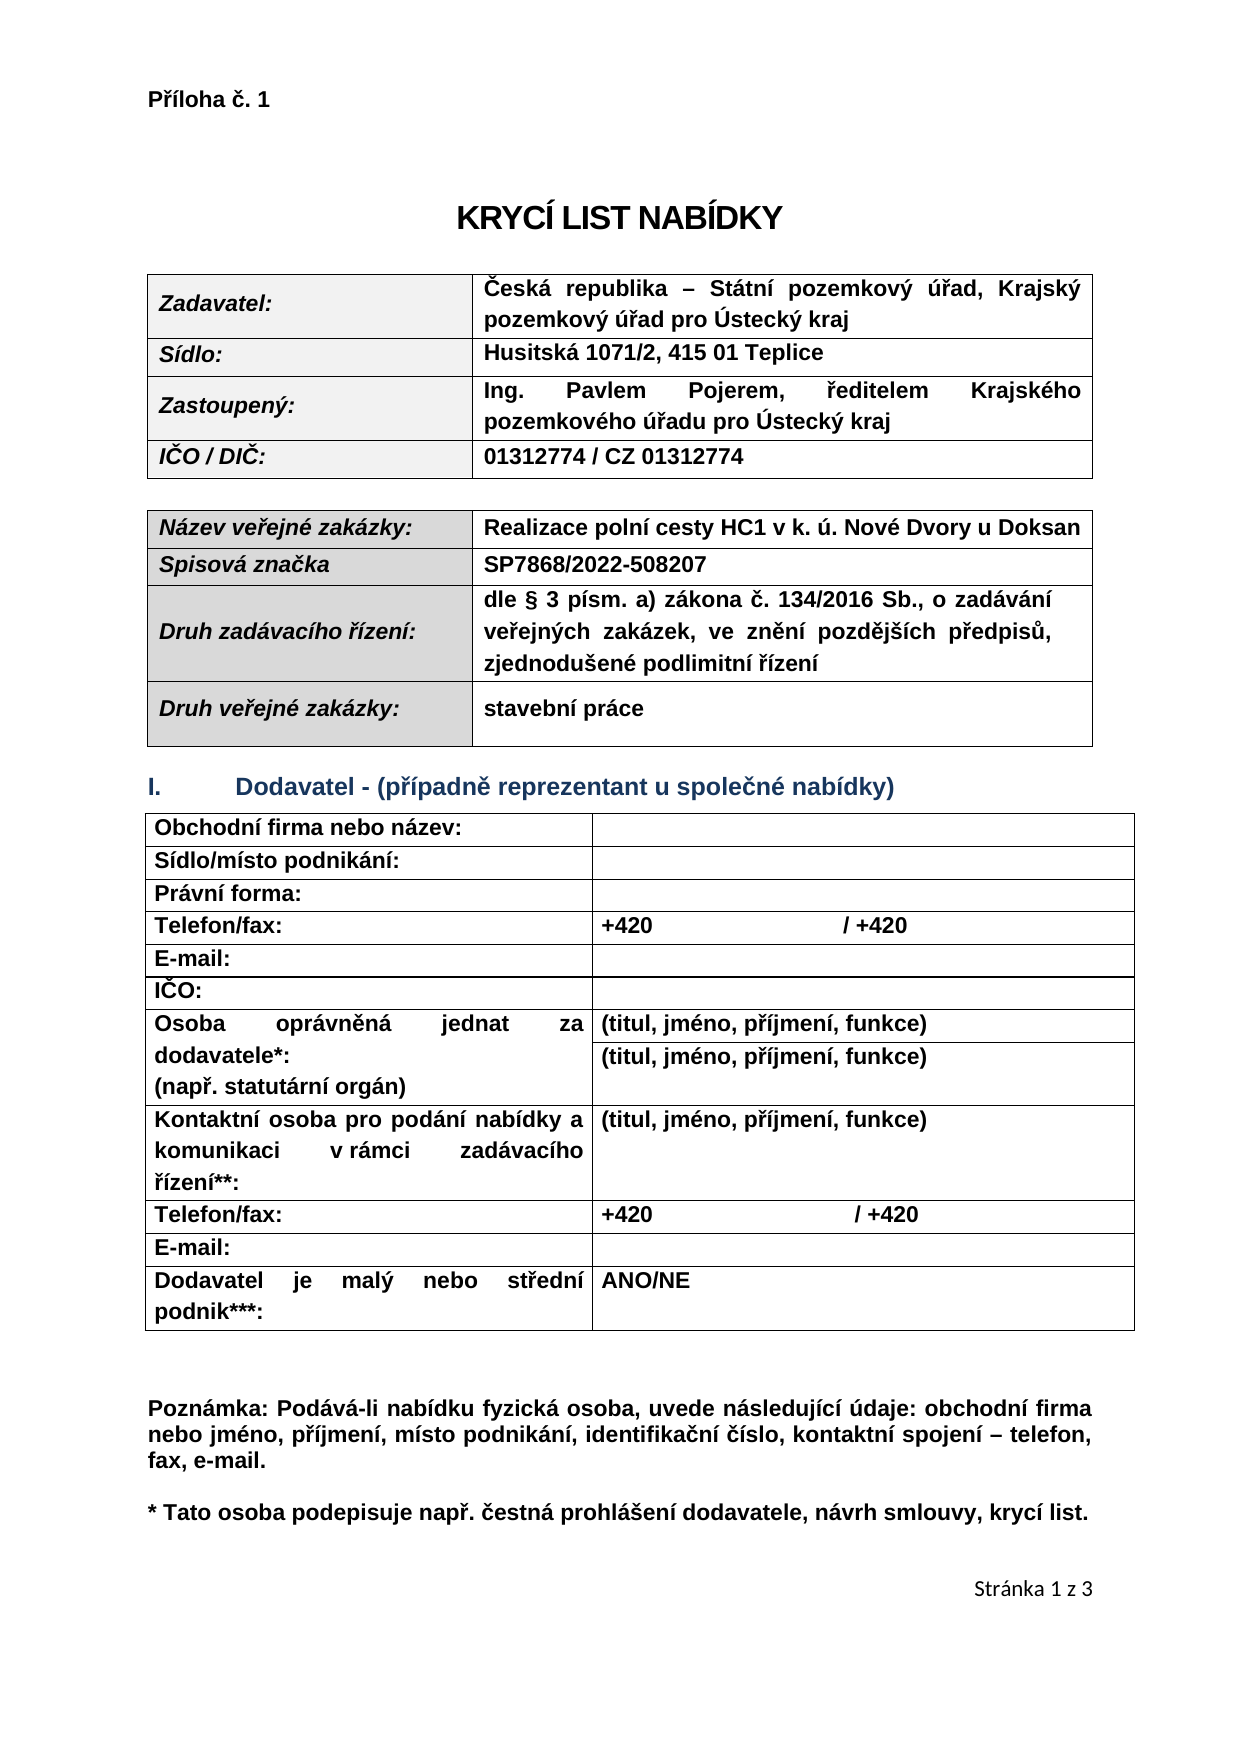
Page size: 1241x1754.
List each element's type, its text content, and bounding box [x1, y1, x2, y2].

table_cell +420 / +420 [593, 1201, 1134, 1233]
table_cell ANO/NE [593, 1267, 1134, 1330]
table_cell [593, 847, 1134, 878]
table_cell dle § 3 písm. a) zákona č. 134/2016 Sb., o zadávání veřejných zakázek, ve znění pozdějších předpisů, zjednodušené podlimitní řízení [473, 586, 1092, 681]
table_cell stavební práce [473, 682, 1092, 746]
table_header [593, 814, 1134, 846]
table_cell 01312774 / CZ 01312774 [473, 441, 1092, 477]
table_cell Sídlo/místo podnikání: [146, 847, 592, 878]
table_header Obchodní firma nebo název: [146, 814, 592, 846]
table_cell +420 / +420 [593, 912, 1134, 944]
table_cell Druh zadávacího řízení: [148, 586, 472, 681]
table_header Realizace polní cesty HC1 v k. ú. Nové Dvory u Doksan [473, 511, 1092, 548]
table_cell (titul, jméno, příjmení, funkce) [593, 1010, 1134, 1042]
table_header Česká republika – Státní pozemkový úřad, Krajský pozemkový úřad pro Ústecký kraj [473, 275, 1092, 338]
table_cell SP7868/2022-508207 [473, 549, 1092, 585]
table_cell Telefon/fax: [146, 912, 592, 944]
table_cell Sídlo: [148, 339, 472, 376]
table_cell E-mail: [146, 1234, 592, 1266]
title Krycí list nabídky [148, 198, 1093, 236]
table_cell IČO: [146, 978, 592, 1009]
table_cell [593, 1234, 1134, 1266]
table_cell Druh veřejné zakázky: [148, 682, 472, 746]
table_cell [593, 880, 1134, 911]
table_header Název veřejné zakázky: [148, 511, 472, 548]
text * Tato osoba podepisuje např. čestná prohlášení dodavatele, návrh smlouvy, krycí list. [148, 1499, 1093, 1525]
text Poznámka: Podává-li nabídku fyzická osoba, uvede následující údaje: obchodní firma nebo jméno, příjmení, místo podnikání, identifikační číslo, kontaktní spojení – telefon, fax, e-mail. [148, 1395, 1093, 1474]
table_cell Osoba oprávněná jednat za dodavatele*: (např. statutární orgán) [146, 1010, 592, 1105]
table_cell Husitská 1071/2, 415 01 Teplice [473, 339, 1092, 376]
table_cell (titul, jméno, příjmení, funkce) [593, 1106, 1134, 1200]
table_cell Telefon/fax: [146, 1201, 592, 1233]
table_cell Spisová značka [148, 549, 472, 585]
table_cell Dodavatel je malý nebo střední podnik***: [146, 1267, 592, 1330]
table_cell [593, 945, 1134, 976]
table_cell Zastoupený: [148, 377, 472, 440]
subtitle Dodavatel - (případně reprezentant u společné nabídky) [148, 772, 1093, 801]
table_cell Ing. Pavlem Pojerem, ředitelem Krajského pozemkového úřadu pro Ústecký kraj [473, 377, 1092, 440]
table_cell E-mail: [146, 945, 592, 976]
table_cell [593, 978, 1134, 1009]
table_cell (titul, jméno, příjmení, funkce) [593, 1043, 1134, 1105]
table_header Zadavatel: [148, 275, 472, 338]
table_cell Kontaktní osoba pro podání nabídky a komunikaci v rámci zadávacího řízení**: [146, 1106, 592, 1200]
table_cell Právní forma: [146, 880, 592, 911]
table_cell IČO / DIČ: [148, 441, 472, 477]
